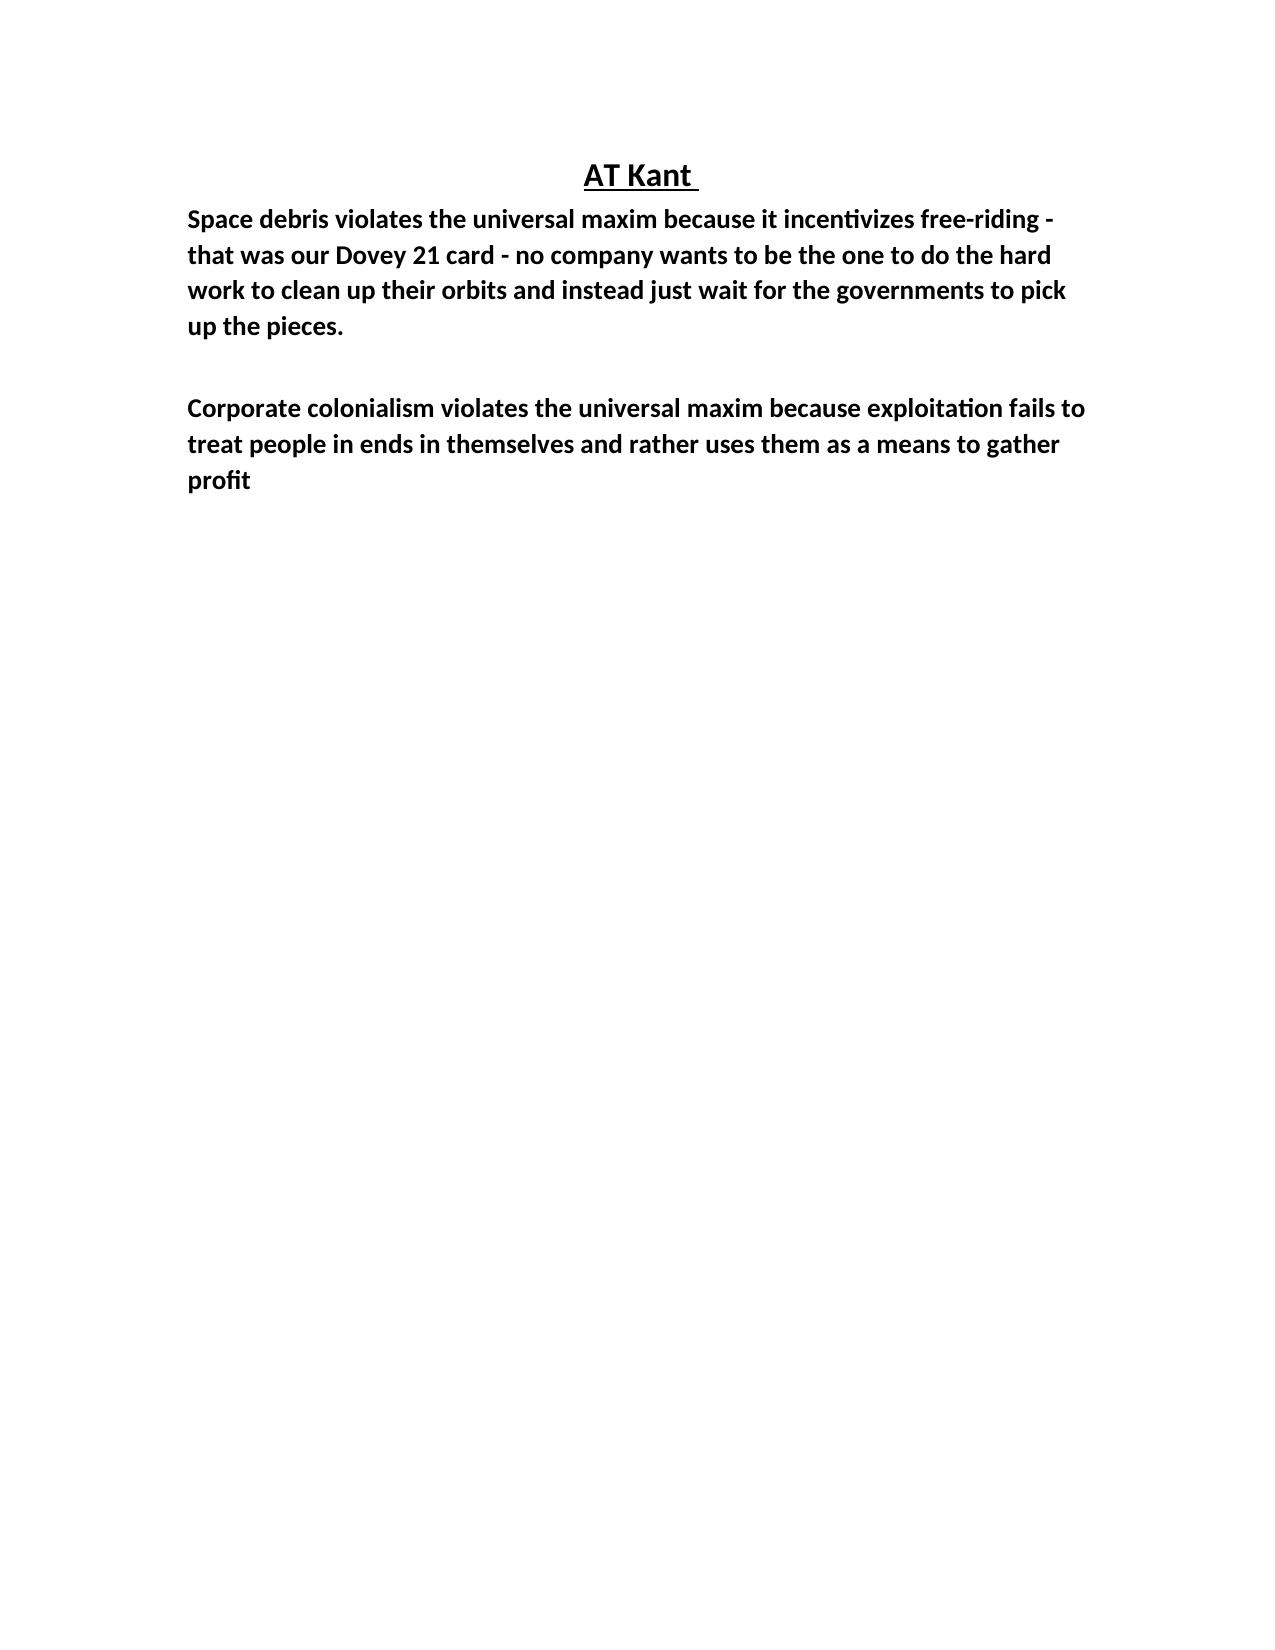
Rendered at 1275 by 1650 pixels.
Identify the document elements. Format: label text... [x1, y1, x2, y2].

subtitle Corporate colonialism violates the universal maxim because exploitation fails to treat people in ends in themselves and rather uses them as a means to gather profit [187, 392, 1087, 496]
subtitle AT Kant [187, 154, 1087, 195]
subtitle Space debris violates the universal maxim because it incentivizes free-riding - that was our Dovey 21 card - no company wants to be the one to do the hard work to clean up their orbits and instead just wait for the governments to pick up the pieces. [187, 202, 1087, 342]
